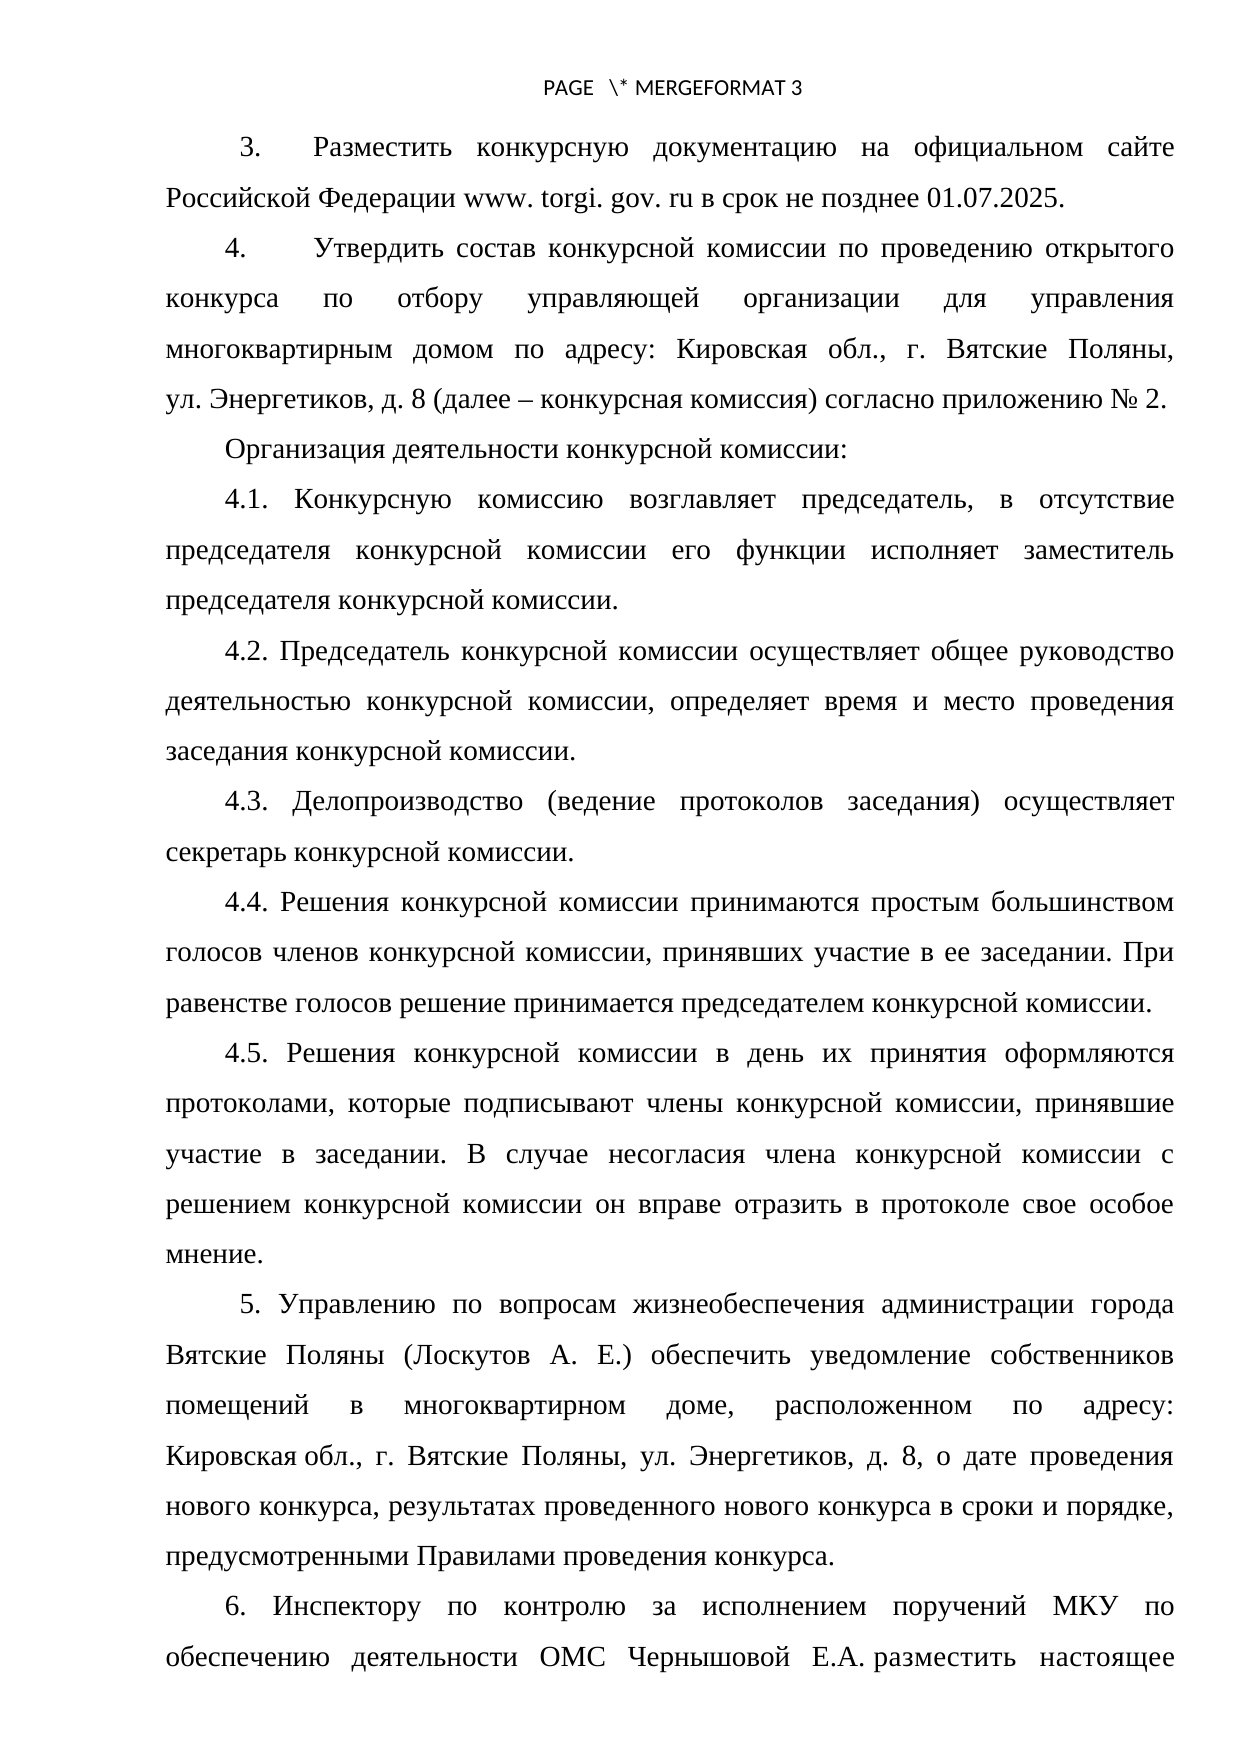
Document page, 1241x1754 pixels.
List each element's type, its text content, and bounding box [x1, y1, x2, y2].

text 4.1. Конкурсную комиссию возглавляет председатель, в отсутствие председателя конкурсной комиссии его функции исполняет заместитель председателя конкурсной комиссии. [165, 482, 1175, 616]
text Организация деятельности конкурсной комиссии: [165, 431, 1175, 465]
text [165, 1588, 1175, 1672]
text 5. Управлению по вопросам жизнеобеспечения администрации города Вятские Поляны (Лоскутов А. Е.) обеспечить уведомление собственников помещений в многоквартирном доме, расположенном по адресу: Кировская обл., г. Вятские Поляны, ул. Энергетиков, д. 8, о дате проведения нового конкурса, результатах проведенного нового конкурса в сроки и порядке, предусмотренными Правилами проведения конкурса. [165, 1287, 1175, 1572]
text 4.2. Председатель конкурсной комиссии осуществляет общее руководство деятельностью конкурсной комиссии, определяет время и место проведения заседания конкурсной комиссии. [165, 633, 1175, 767]
text 3. Разместить конкурсную документацию на официальном сайте Российской Федерации www. torgi. gov. ru в срок не позднее 01.07.2025. [165, 129, 1175, 213]
text 4.5. Решения конкурсной комиссии в день их принятия оформляются протоколами, которые подписывают члены конкурсной комиссии, принявшие участие в заседании. В случае несогласия члена конкурсной комиссии с решением конкурсной комиссии он вправе отразить в протоколе свое особое мнение. [165, 1035, 1175, 1270]
text 4. Утвердить состав конкурсной комиссии по проведению открытого конкурса по отбору управляющей организации для управления многоквартирным домом по адресу: Кировская обл., г. Вятские Поляны, ул. Энергетиков, д. 8 (далее – конкурсная комиссия) согласно приложению № 2. [165, 230, 1175, 414]
text 4.4. Решения конкурсной комиссии принимаются простым большинством голосов членов конкурсной комиссии, принявших участие в ее заседании. При равенстве голосов решение принимается председателем конкурсной комиссии. [165, 884, 1175, 1018]
text 4.3. Делопроизводство (ведение протоколов заседания) осуществляет секретарь конкурсной комиссии. [165, 783, 1175, 867]
